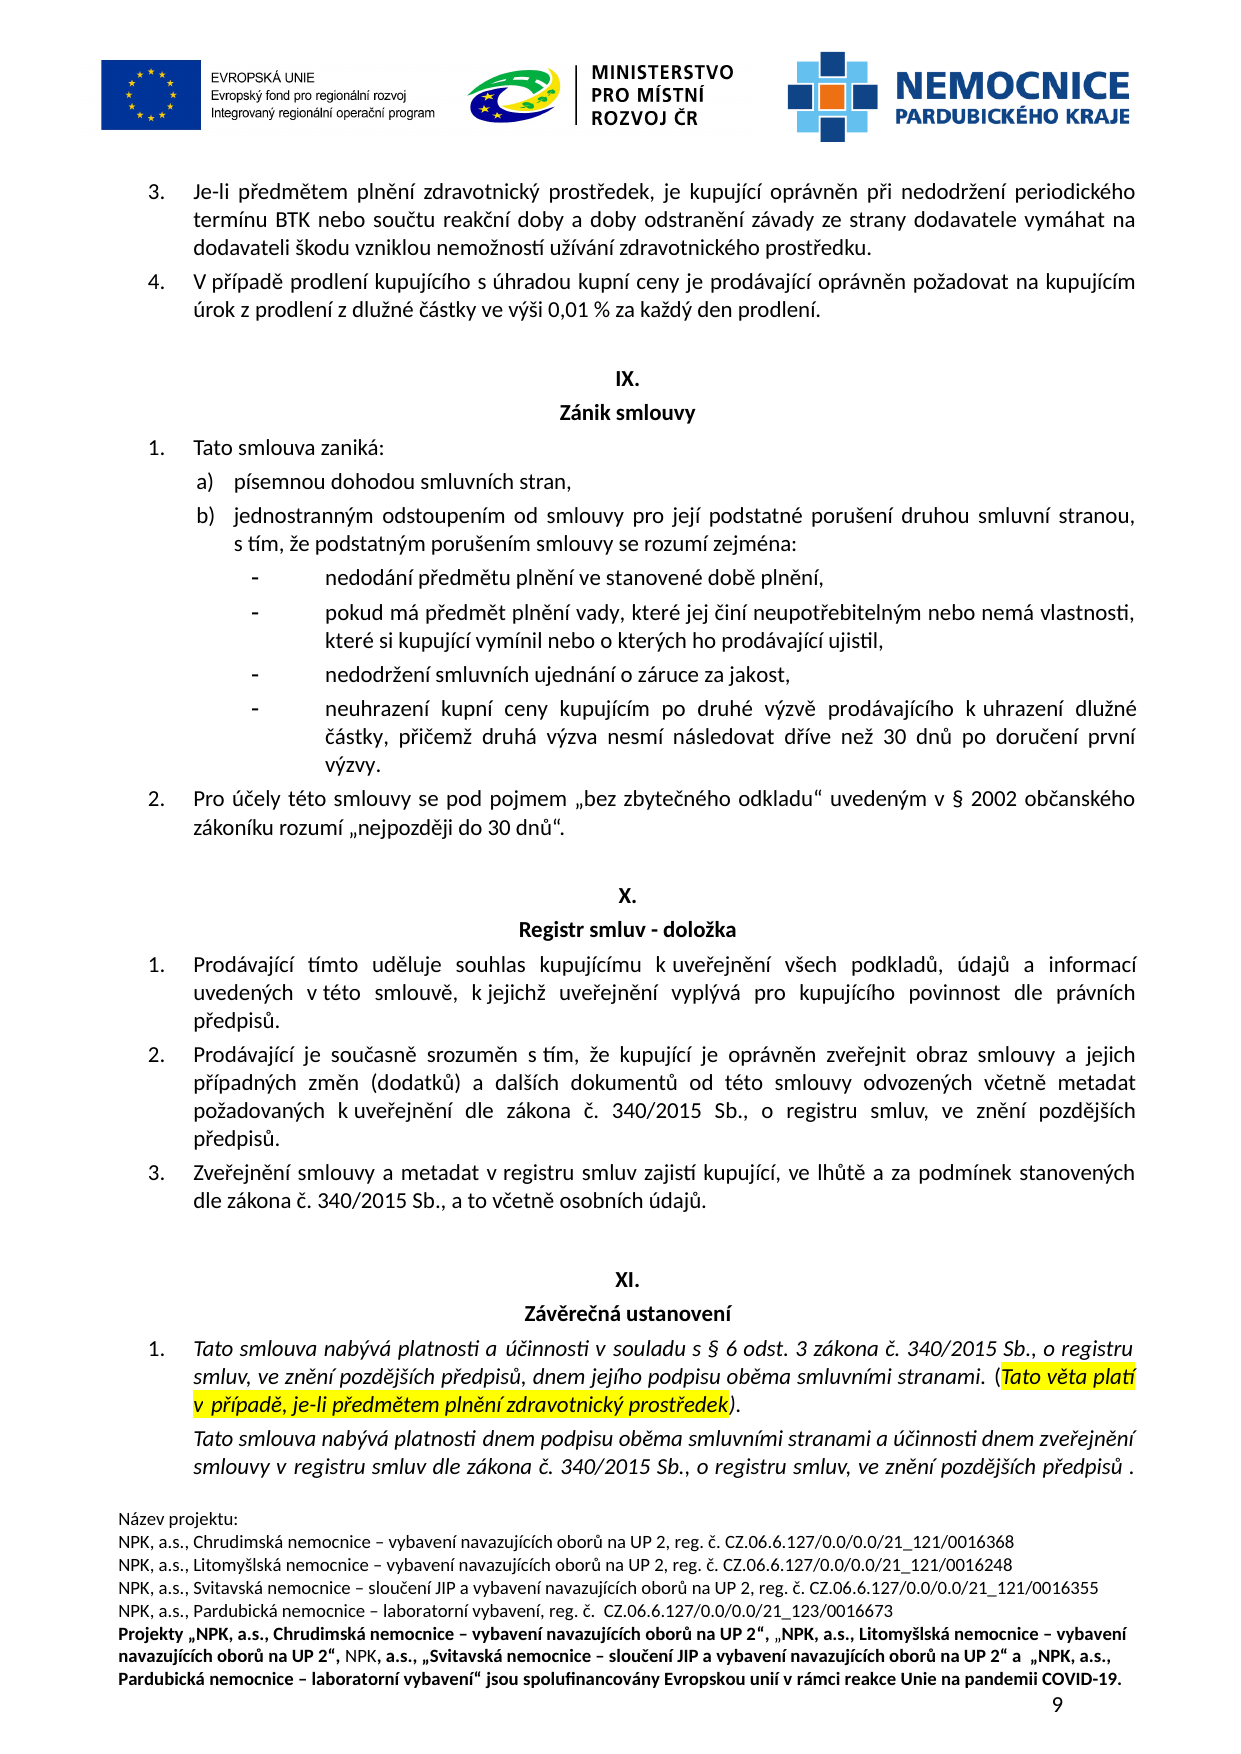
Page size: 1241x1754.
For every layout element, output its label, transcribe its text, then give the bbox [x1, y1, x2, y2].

list Prodávající tímto uděluje souhlas kupujícímu k uveřejnění všech podkladů, údajů a informací uvedených v této smlouvě, k jejichž uveřejnění vyplývá pro kupujícího povinnost dle právních předpisů. [148, 950, 1137, 1034]
text Závěrečná ustanovení [118, 1299, 1137, 1328]
list Prodávající je současně srozuměn s tím, že kupující je oprávněn zveřejnit obraz smlouvy a jejich případných změn (dodatků) a dalších dokumentů od této smlouvy odvozených včetně metadat požadovaných k uveřejnění dle zákona č. 340/2015 Sb., o registru smluv, ve znění pozdějších předpisů. [148, 1040, 1137, 1152]
picture [79, 36, 755, 153]
list neuhrazení kupní ceny kupujícím po druhé výzvě prodávajícího k uhrazení dlužné částky, přičemž druhá výzva nesmí následovat dříve než 30 dnů po doručení první výzvy. [251, 694, 1137, 778]
text Registr smluv - doložka [118, 915, 1137, 943]
text Zánik smlouvy [118, 398, 1137, 426]
list Je-li předmětem plnění zdravotnický prostředek, je kupující oprávněn při nedodržení periodického termínu BTK nebo součtu reakční doby a doby odstranění závady ze strany dodavatele vymáhat na dodavateli škodu vzniklou nemožností užívání zdravotnického prostředku. [148, 177, 1137, 261]
picture [786, 50, 1130, 143]
list Pro účely této smlouvy se pod pojmem „bez zbytečného odkladu“ uvedeným v § 2002 občanského zákoníku rozumí „nejpozději do 30 dnů“. [148, 784, 1137, 841]
list jednostranným odstoupením od smlouvy pro její podstatné porušení druhou smluvní stranou, s tím, že podstatným porušením smlouvy se rozumí zejména: [196, 501, 1137, 557]
text XI. [118, 1265, 1137, 1293]
list Zveřejnění smlouvy a metadat v registru smluv zajistí kupující, ve lhůtě a za podmínek stanovených dle zákona č. 340/2015 Sb., a to včetně osobních údajů. [148, 1158, 1137, 1214]
list písemnou dohodou smluvních stran, [196, 467, 1137, 495]
list nedodání předmětu plnění ve stanovené době plnění, [251, 563, 1137, 591]
list Tato smlouva zaniká: [148, 433, 1137, 461]
text IX. [118, 364, 1137, 392]
list V případě prodlení kupujícího s úhradou kupní ceny je prodávající oprávněn požadovat na kupujícím úrok z prodlení z dlužné částky ve výši 0,01 % za každý den prodlení. [148, 267, 1137, 323]
text X. [118, 881, 1137, 909]
list Tato smlouva nabývá platnosti a účinnosti v souladu s § 6 odst. 3 zákona č. 340/2015 Sb., o registru smluv, ve znění pozdějších předpisů, dnem jejího podpisu oběma smluvními stranami. (Tato věta platí v případě, je-li předmětem plnění zdravotnický prostředek). [148, 1334, 1137, 1418]
list pokud má předmět plnění vady, které jej činí neupotřebitelným nebo nemá vlastnosti, které si kupující vymínil nebo o kterých ho prodávající ujistil, [251, 598, 1137, 654]
list nedodržení smluvních ujednání o záruce za jakost, [251, 660, 1137, 688]
